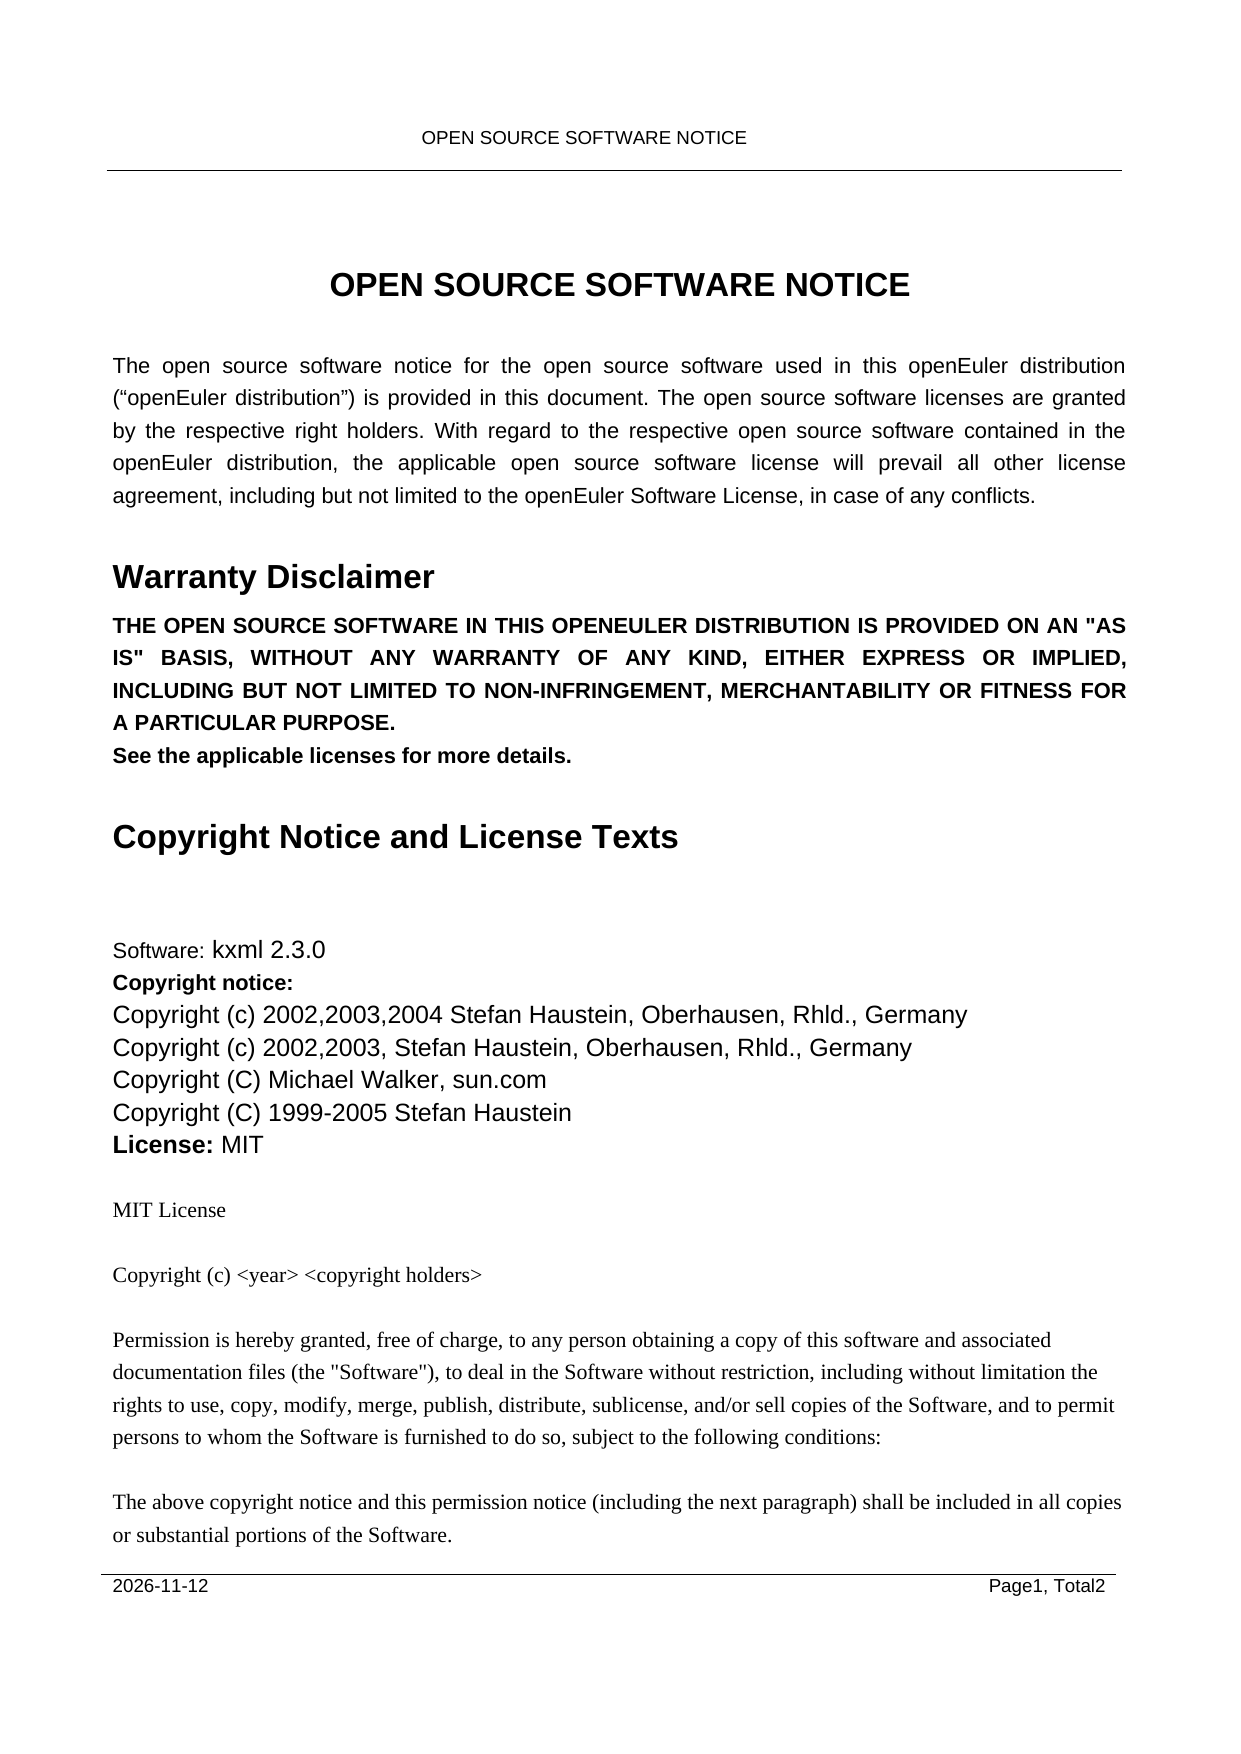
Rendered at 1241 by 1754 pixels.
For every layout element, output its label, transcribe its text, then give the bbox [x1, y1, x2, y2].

text Warranty Disclaimer [112, 544, 1128, 609]
text Copyright (c) 2002,2003, Stefan Haustein, Oberhausen, Rhld., Germany [112, 1031, 1128, 1063]
text Copyright notice: [112, 966, 1128, 998]
text THE OPEN SOURCE SOFTWARE IN THIS OPENEULER DISTRIBUTION IS PROVIDED ON AN "AS IS" BASIS, WITHOUT ANY WARRANTY OF ANY KIND, EITHER EXPRESS OR IMPLIED, INCLUDING BUT NOT LIMITED TO NON-INFRINGEMENT, MERCHANTABILITY OR FITNESS FOR A PARTICULAR PURPOSE. See the applicable licenses for more details. [112, 609, 1128, 771]
text OPEN SOURCE SOFTWARE NOTICE [112, 251, 1128, 316]
text Software: kxml 2.3.0 [112, 933, 1128, 966]
text Copyright (C) Michael Walker, sun.com [112, 1063, 1128, 1096]
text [112, 1128, 1128, 1551]
text Copyright Notice and License Texts [112, 804, 1128, 869]
text The open source software notice for the open source software used in this openEuler distribution (“openEuler distribution”) is provided in this document. The open source software licenses are granted by the respective right holders. With regard to the respective open source software contained in the openEuler distribution, the applicable open source software license will prevail all other license agreement, including but not limited to the openEuler Software License, in case of any conflicts. [112, 349, 1128, 511]
text Copyright (c) 2002,2003,2004 Stefan Haustein, Oberhausen, Rhld., Germany [112, 998, 1128, 1031]
text Copyright (C) 1999-2005 Stefan Haustein [112, 1096, 1128, 1128]
